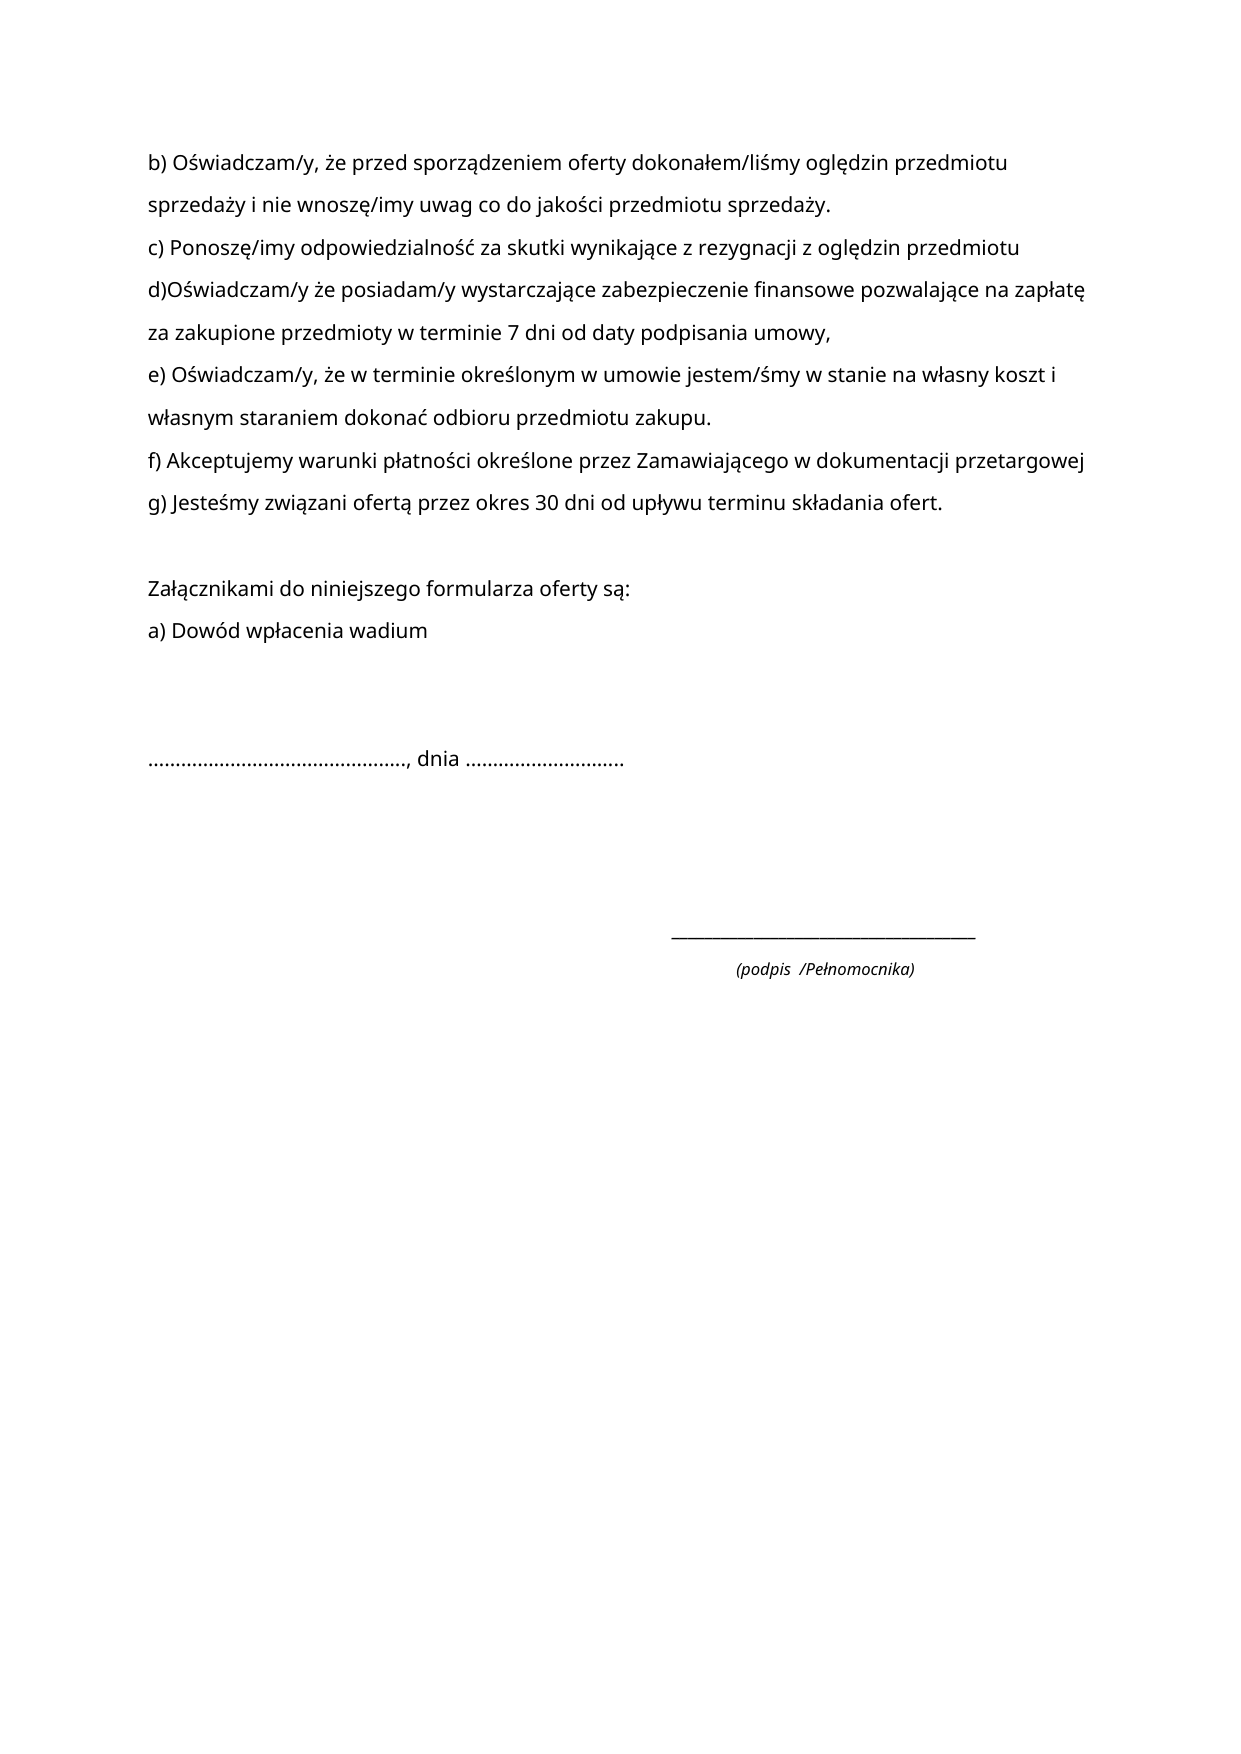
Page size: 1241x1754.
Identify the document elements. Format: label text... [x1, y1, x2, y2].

text a) Dowód wpłacenia wadium [148, 616, 1093, 645]
text Załącznikami do niniejszego formularza oferty są: [148, 574, 1093, 602]
text g) Jesteśmy związani ofertą przez okres 30 dni od upływu terminu składania ofert. [148, 488, 1093, 517]
text ……………………………………….., dnia ……………………….. [148, 744, 1093, 772]
text f) Akceptujemy warunki płatności określone przez Zamawiającego w dokumentacji przetargowej [148, 446, 1093, 474]
text e) Oświadczam/y, że w terminie określonym w umowie jestem/śmy w stanie na własny koszt i własnym staraniem dokonać odbioru przedmiotu zakupu. [148, 361, 1093, 432]
text (podpis /Pełnomocnika) [148, 957, 1093, 980]
text b) Oświadczam/y, że przed sporządzeniem oferty dokonałem/liśmy oględzin przedmiotu sprzedaży i nie wnoszę/imy uwag co do jakości przedmiotu sprzedaży. [148, 148, 1093, 219]
text _____________________________________ [148, 914, 1093, 943]
text c) Ponoszę/imy odpowiedzialność za skutki wynikające z rezygnacji z oględzin przedmiotu d)Oświadczam/y że posiadam/y wystarczające zabezpieczenie finansowe pozwalające na zapłatę za zakupione przedmioty w terminie 7 dni od daty podpisania umowy, [148, 233, 1093, 346]
